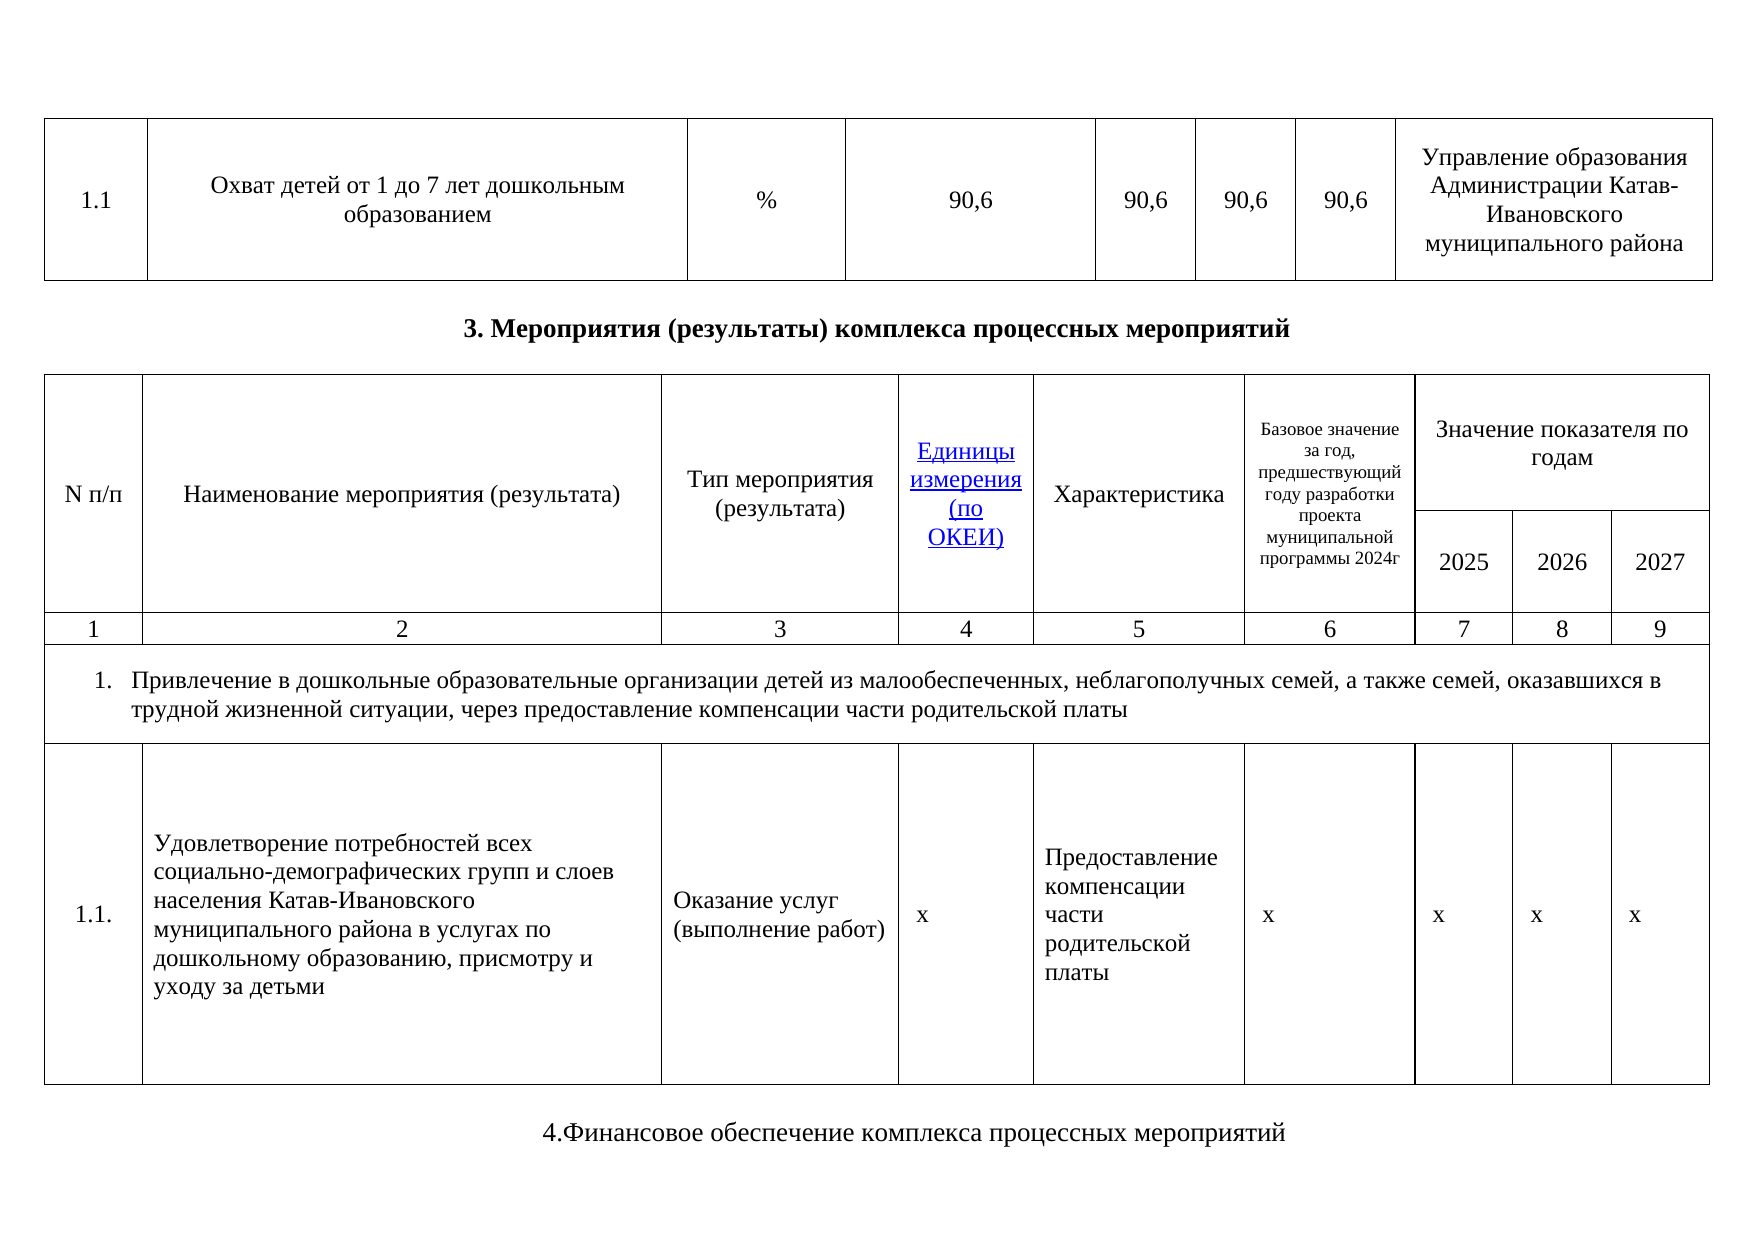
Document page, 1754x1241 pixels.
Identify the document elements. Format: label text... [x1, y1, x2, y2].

table_header N п/п [45, 375, 142, 612]
table_cell 90,6 [1096, 119, 1195, 279]
table_cell 90,6 [1196, 119, 1295, 279]
table_cell х [1245, 744, 1414, 1084]
table_cell 2025 [1416, 511, 1512, 612]
table_cell 90,6 [846, 119, 1095, 279]
table_cell 1.1 [45, 119, 147, 279]
table_header Характеристика [1034, 375, 1244, 612]
list 4.Финансовое обеспечение комплекса процессных мероприятий [193, 1116, 1636, 1147]
table_header Единицы измерения (по ОКЕИ) [899, 375, 1033, 612]
table_header Тип мероприятия (результата) [662, 375, 898, 612]
table_cell 6 [1245, 613, 1414, 644]
table_header Значение показателя по годам [1416, 375, 1709, 510]
table_cell 8 [1513, 613, 1611, 644]
table_cell 2026 [1513, 511, 1611, 612]
table_cell 1 [45, 613, 142, 644]
table_cell 2 [143, 613, 661, 644]
table_header Наименование мероприятия (результата) [143, 375, 661, 612]
table_cell 5 [1034, 613, 1244, 644]
table_cell 3 [662, 613, 898, 644]
table_cell х [899, 744, 1033, 1084]
table_cell Удовлетворение потребностей всех социально-демографических групп и слоев населения Катав-Ивановского муниципального района в услугах по дошкольному образованию, присмотру и уходу за детьми [143, 744, 661, 1084]
table_cell Предоставление компенсации части родительской платы [1034, 744, 1244, 1084]
table_cell 9 [1612, 613, 1709, 644]
table_header Базовое значение за год, предшествующий году разработки проекта муниципальной программы 2024г [1245, 375, 1414, 612]
table_cell Охват детей от 1 до 7 лет дошкольным образованием [148, 119, 687, 279]
table_cell 4 [899, 613, 1033, 644]
table_cell х [1612, 744, 1709, 1084]
table_cell Управление образования Администрации Катав-Ивановского муниципального района [1396, 119, 1712, 279]
table_cell 7 [1416, 613, 1512, 644]
table_cell % [688, 119, 845, 279]
table_cell 90,6 [1296, 119, 1395, 279]
table_cell х [1416, 744, 1512, 1084]
table_cell 1.1. [45, 744, 142, 1084]
table_cell Оказание услуг (выполнение работ) [662, 744, 898, 1084]
table_cell Привлечение в дошкольные образовательные организации детей из малообеспеченных, неблагополучных семей, а также семей, оказавшихся в трудной жизненной ситуации, через предоставление компенсации части родительской платы [45, 645, 1709, 743]
table_cell х [1513, 744, 1611, 1084]
text 3. Мероприятия (результаты) комплекса процессных мероприятий [118, 312, 1636, 343]
table_cell 2027 [1612, 511, 1709, 612]
